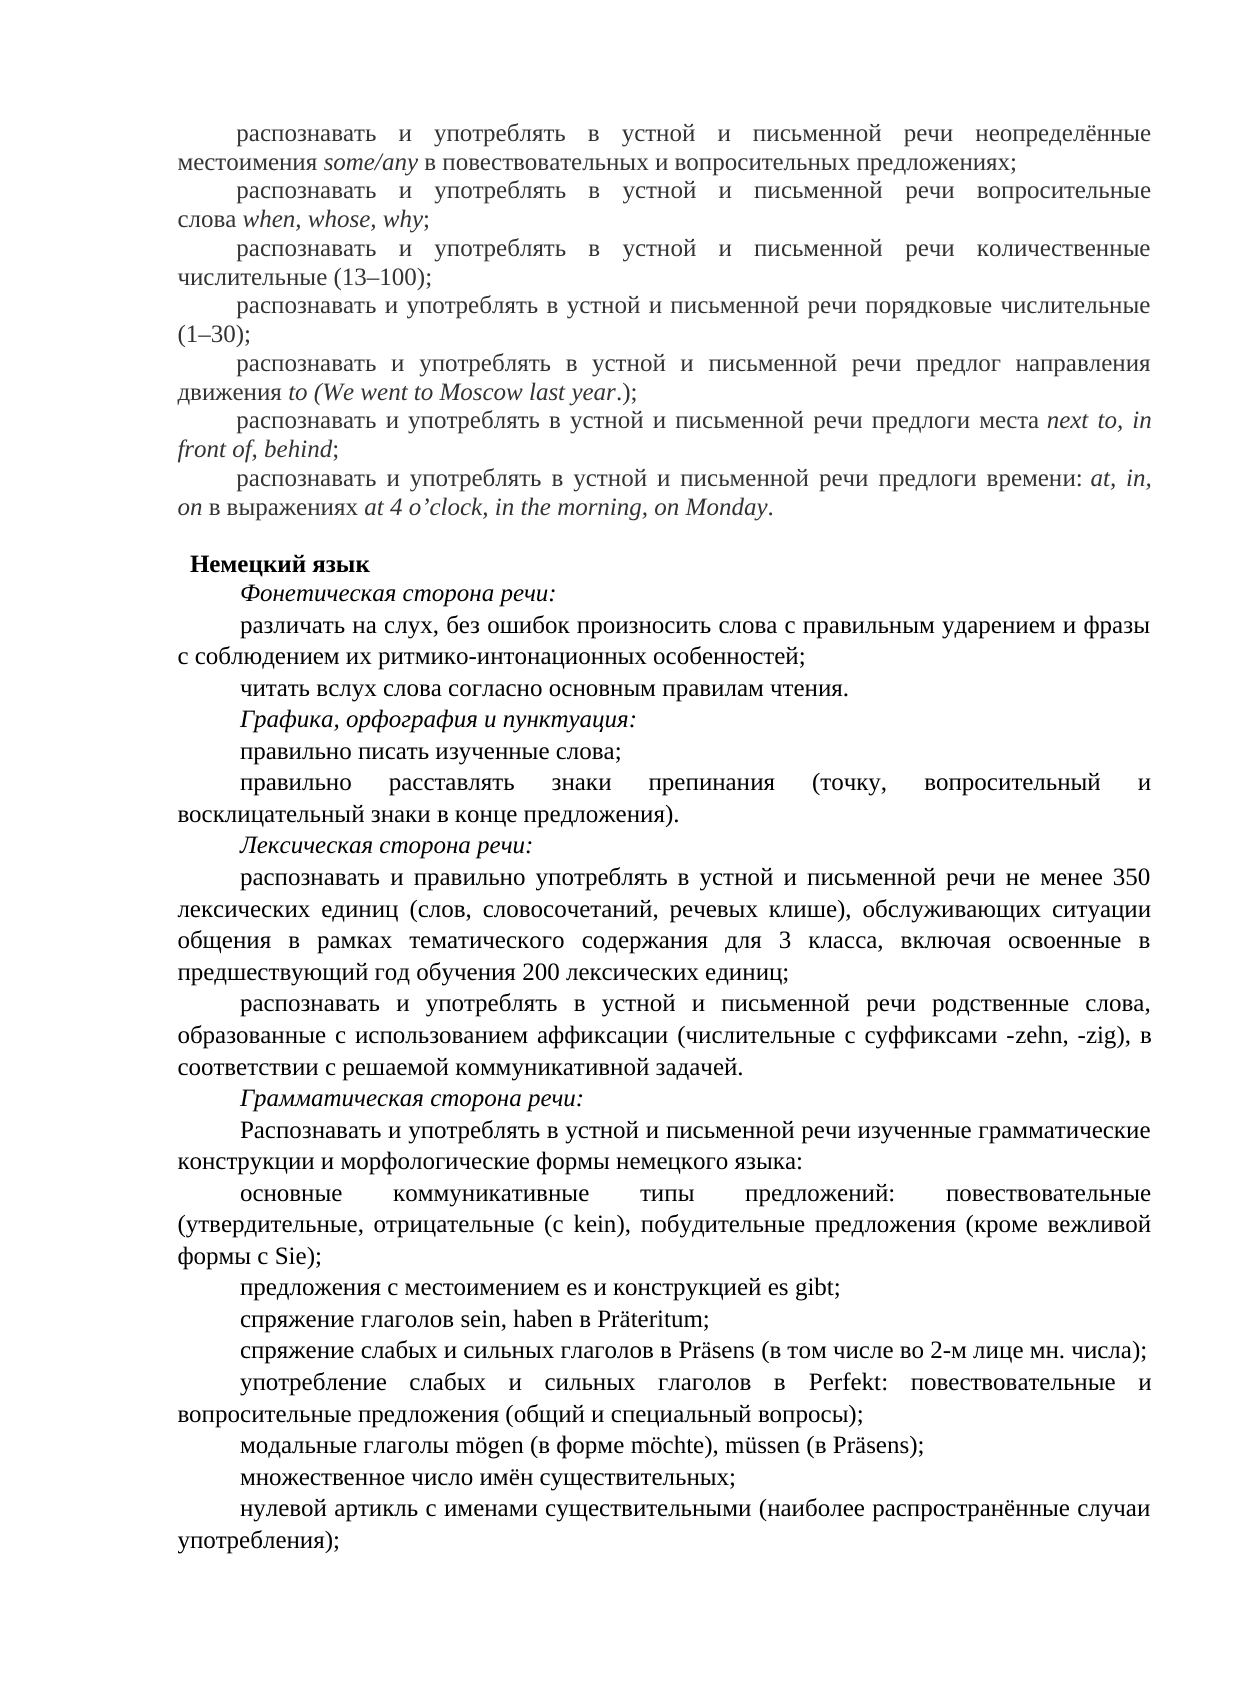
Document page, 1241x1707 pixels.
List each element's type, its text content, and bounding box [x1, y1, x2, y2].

text Распознавать и употреблять в устной и письменной речи изученные грамматические конструкции и морфологические формы немецкого языка: [177, 1115, 1152, 1175]
text распознавать и употреблять в устной и письменной речи неопределённые местоимения some/any в повествовательных и вопросительных предложениях; [177, 118, 1152, 176]
text правильно писать изученные слова; [177, 736, 1152, 765]
text распознавать и употреблять в устной и письменной речи родственные слова, образованные с использованием аффиксации (числительные с суффиксами -zehn, -zig), в соответствии с решаемой коммуникативной задачей. [177, 988, 1152, 1080]
text распознавать и употреблять в устной и письменной речи предлог направления движения to (We went to Moscow last year.); [177, 348, 1152, 406]
text спряжение глаголов sein, haben в Präteritum; [177, 1304, 1152, 1333]
text распознавать и употреблять в устной и письменной речи предлоги места next to, in front of, behind; [177, 406, 1152, 463]
text Лексическая сторона речи: [177, 831, 1152, 859]
text употребление слабых и сильных глаголов в Perfekt: повествовательные и вопросительные предложения (общий и специальный вопросы); [177, 1367, 1152, 1427]
text распознавать и употреблять в устной и письменной речи порядковые числительные (1–30); [177, 291, 1152, 348]
text распознавать и правильно употреблять в устной и письменной речи не менее 350 лексических единиц (слов, словосочетаний, речевых клише), обслуживающих ситуации общения в рамках тематического содержания для 3 класса, включая освоенные в предшествующий год обучения 200 лексических единиц; [177, 862, 1152, 986]
text Грамматическая сторона речи: [177, 1083, 1152, 1112]
text Немецкий язык [190, 549, 1152, 578]
text множественное число имён существительных; [177, 1462, 1152, 1491]
text Графика, орфография и пунктуация: [177, 704, 1152, 733]
text модальные глаголы mögen (в форме möchte), müssen (в Präsens); [177, 1430, 1152, 1459]
text распознавать и употреблять в устной и письменной речи вопросительные слова when, whose, why; [177, 176, 1152, 233]
text различать на слух, без ошибок произносить слова с правильным ударением и фразы с соблюдением их ритмико-интонационных особенностей; [177, 610, 1152, 670]
text читать вслух слова согласно основным правилам чтения. [177, 673, 1152, 702]
text нулевой артикль с именами существительными (наиболее распространённые случаи употребления); [177, 1493, 1152, 1554]
text правильно расставлять знаки препинания (точку, вопросительный и восклицательный знаки в конце предложения). [177, 767, 1152, 828]
text распознавать и употреблять в устной и письменной речи предлоги времени: at, in, on в выражениях at 4 o’clock, in the morning, on Monday. [177, 463, 1152, 521]
text распознавать и употреблять в устной и письменной речи количественные числительные (13–100); [177, 233, 1152, 291]
text Фонетическая сторона речи: [177, 578, 1152, 607]
text спряжение слабых и сильных глаголов в Präsens (в том числе во 2-м лице мн. числа); [177, 1336, 1152, 1364]
text основные коммуникативные типы предложений: повествовательные (утвердительные, отрицательные (с kein), побудительные предложения (кроме вежливой формы с Sie); [177, 1178, 1152, 1270]
text предложения с местоимением es и конструкцией es gibt; [177, 1272, 1152, 1301]
